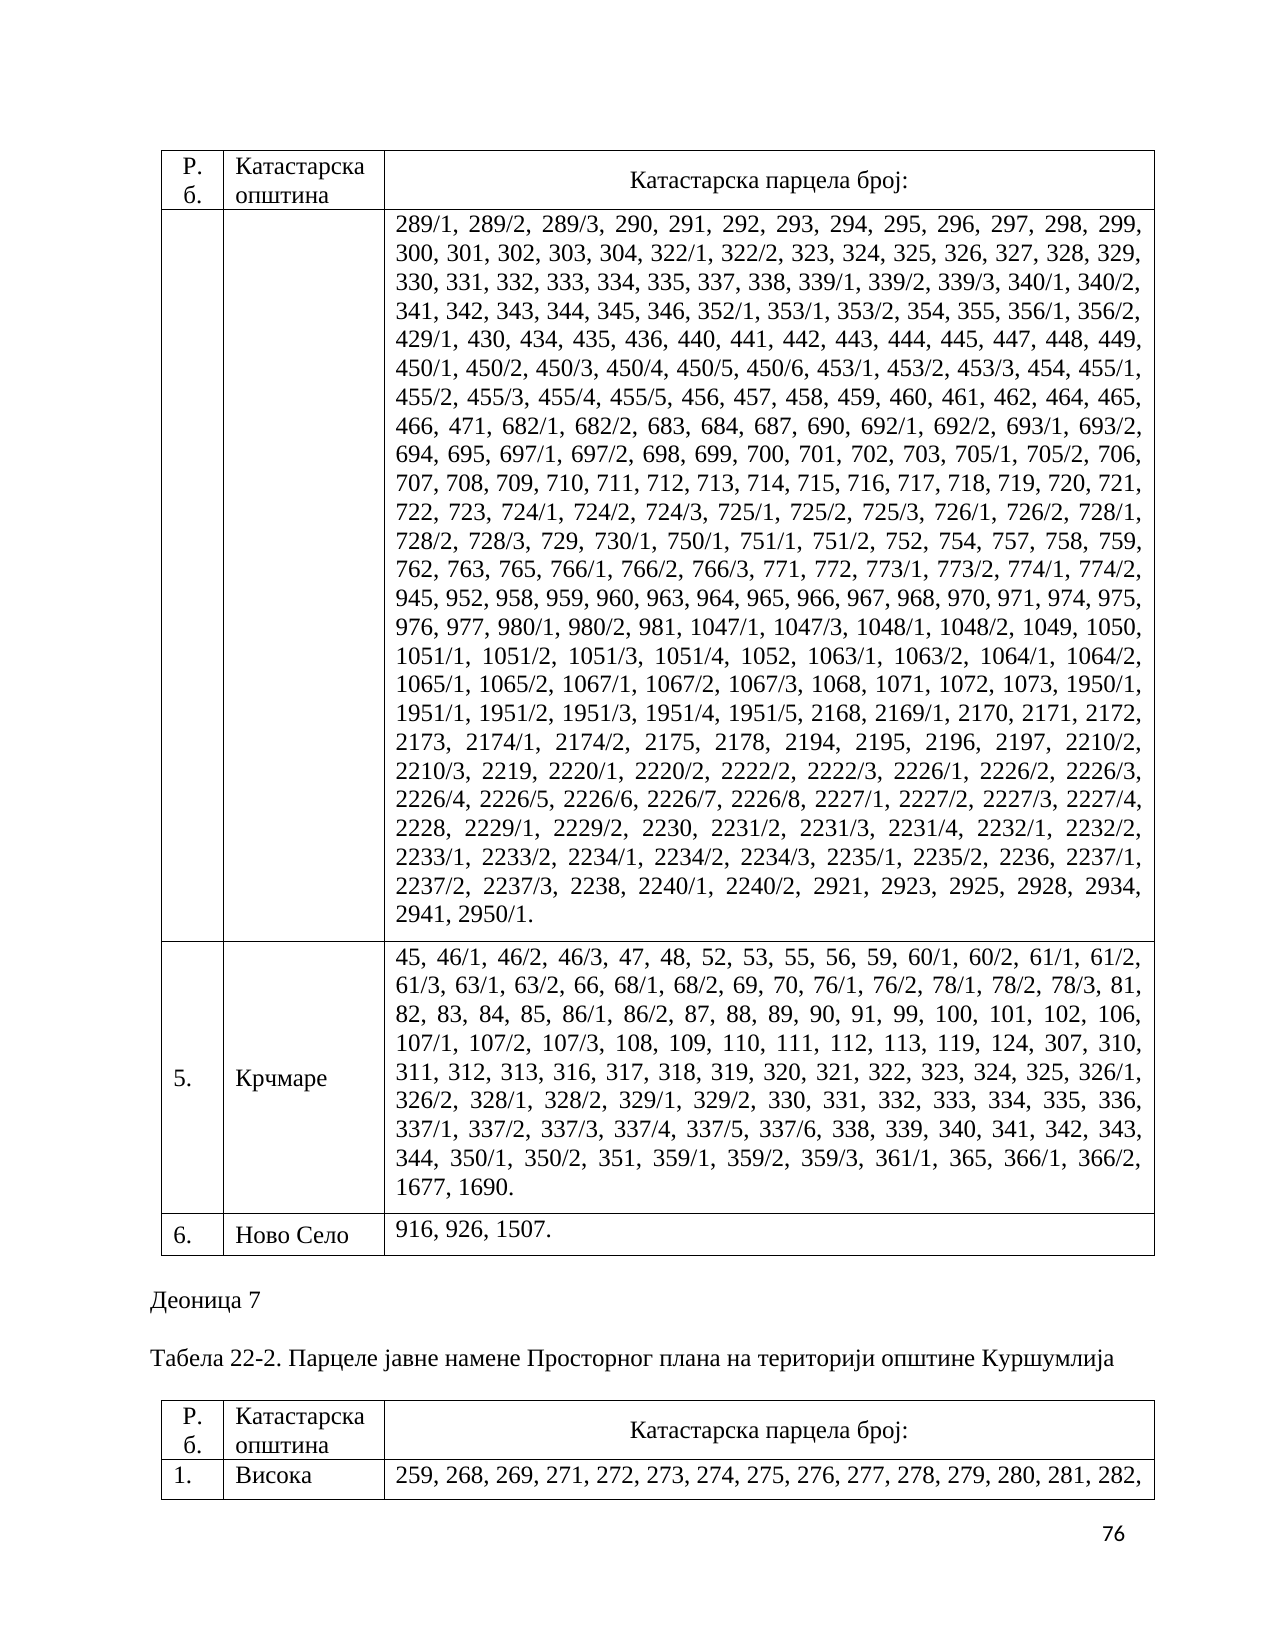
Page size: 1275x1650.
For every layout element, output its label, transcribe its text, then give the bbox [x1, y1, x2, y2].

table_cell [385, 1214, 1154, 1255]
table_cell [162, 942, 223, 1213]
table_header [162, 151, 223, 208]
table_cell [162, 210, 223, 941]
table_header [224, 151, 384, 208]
text Деоница 7 [150, 1285, 1124, 1314]
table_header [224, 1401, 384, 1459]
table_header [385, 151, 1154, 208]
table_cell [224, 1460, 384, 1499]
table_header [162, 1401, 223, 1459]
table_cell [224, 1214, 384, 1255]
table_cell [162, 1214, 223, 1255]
text Табела 22-2. Парцеле јавне намене Просторног плана на територији општине Куршумлија [150, 1343, 1124, 1371]
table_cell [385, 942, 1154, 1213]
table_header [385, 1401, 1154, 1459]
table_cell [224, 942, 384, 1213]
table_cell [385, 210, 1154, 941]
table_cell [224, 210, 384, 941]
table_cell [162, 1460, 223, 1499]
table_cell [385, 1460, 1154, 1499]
